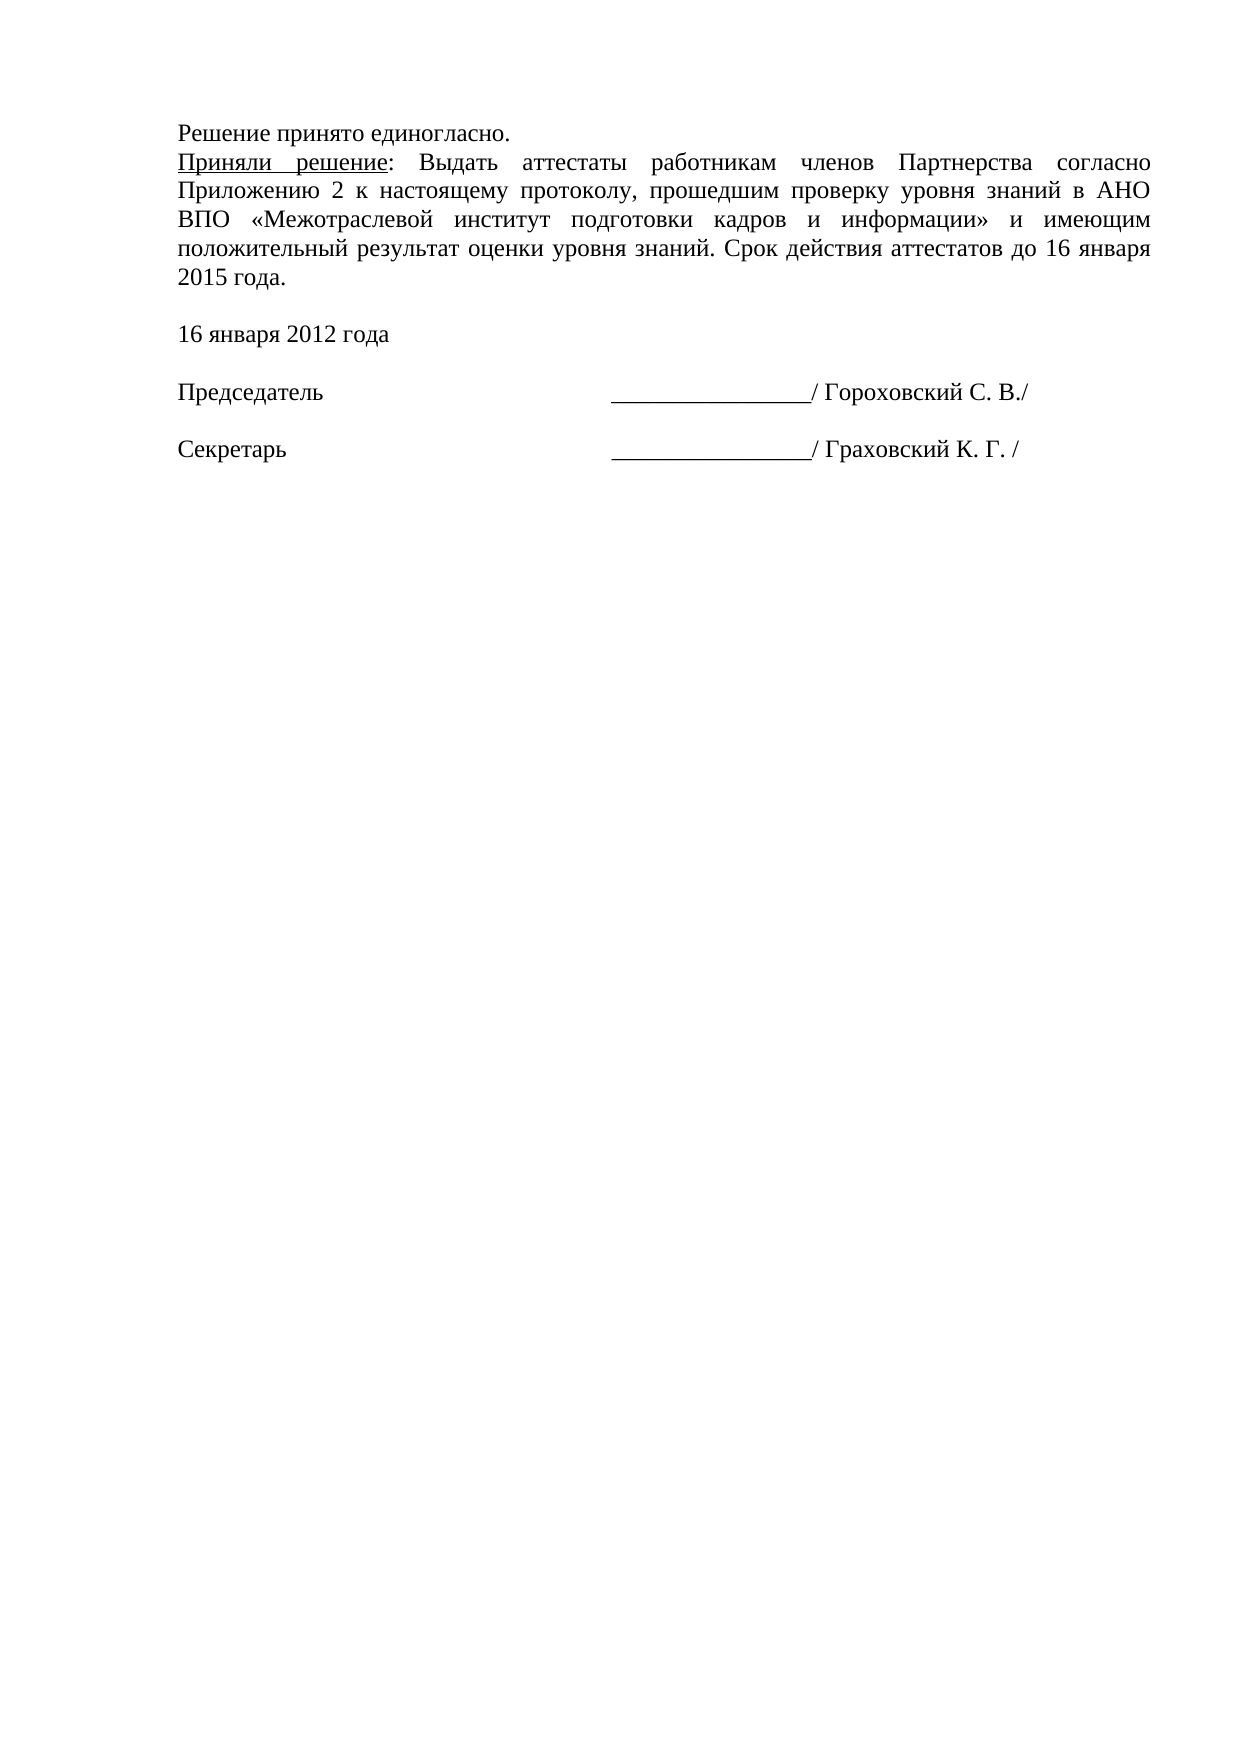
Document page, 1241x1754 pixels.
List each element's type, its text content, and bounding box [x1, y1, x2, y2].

text Секретарь ________________/ Граховский К. Г. / [177, 434, 1152, 463]
text Решение принято единогласно. [177, 118, 1152, 147]
text Председатель ________________/ Гороховский С. В. / [177, 377, 1152, 406]
text 16 января 2012 года [177, 319, 1152, 348]
text Приняли решение: Выдать аттестаты работникам членов Партнерства согласно Приложению 2 к настоящему протоколу, прошедшим проверку уровня знаний в АНО ВПО «Межотраслевой институт подготовки кадров и информации» и имеющим положительный результат оценки уровня знаний. Срок действия аттестатов до 16 января 2015 года. [177, 147, 1152, 291]
